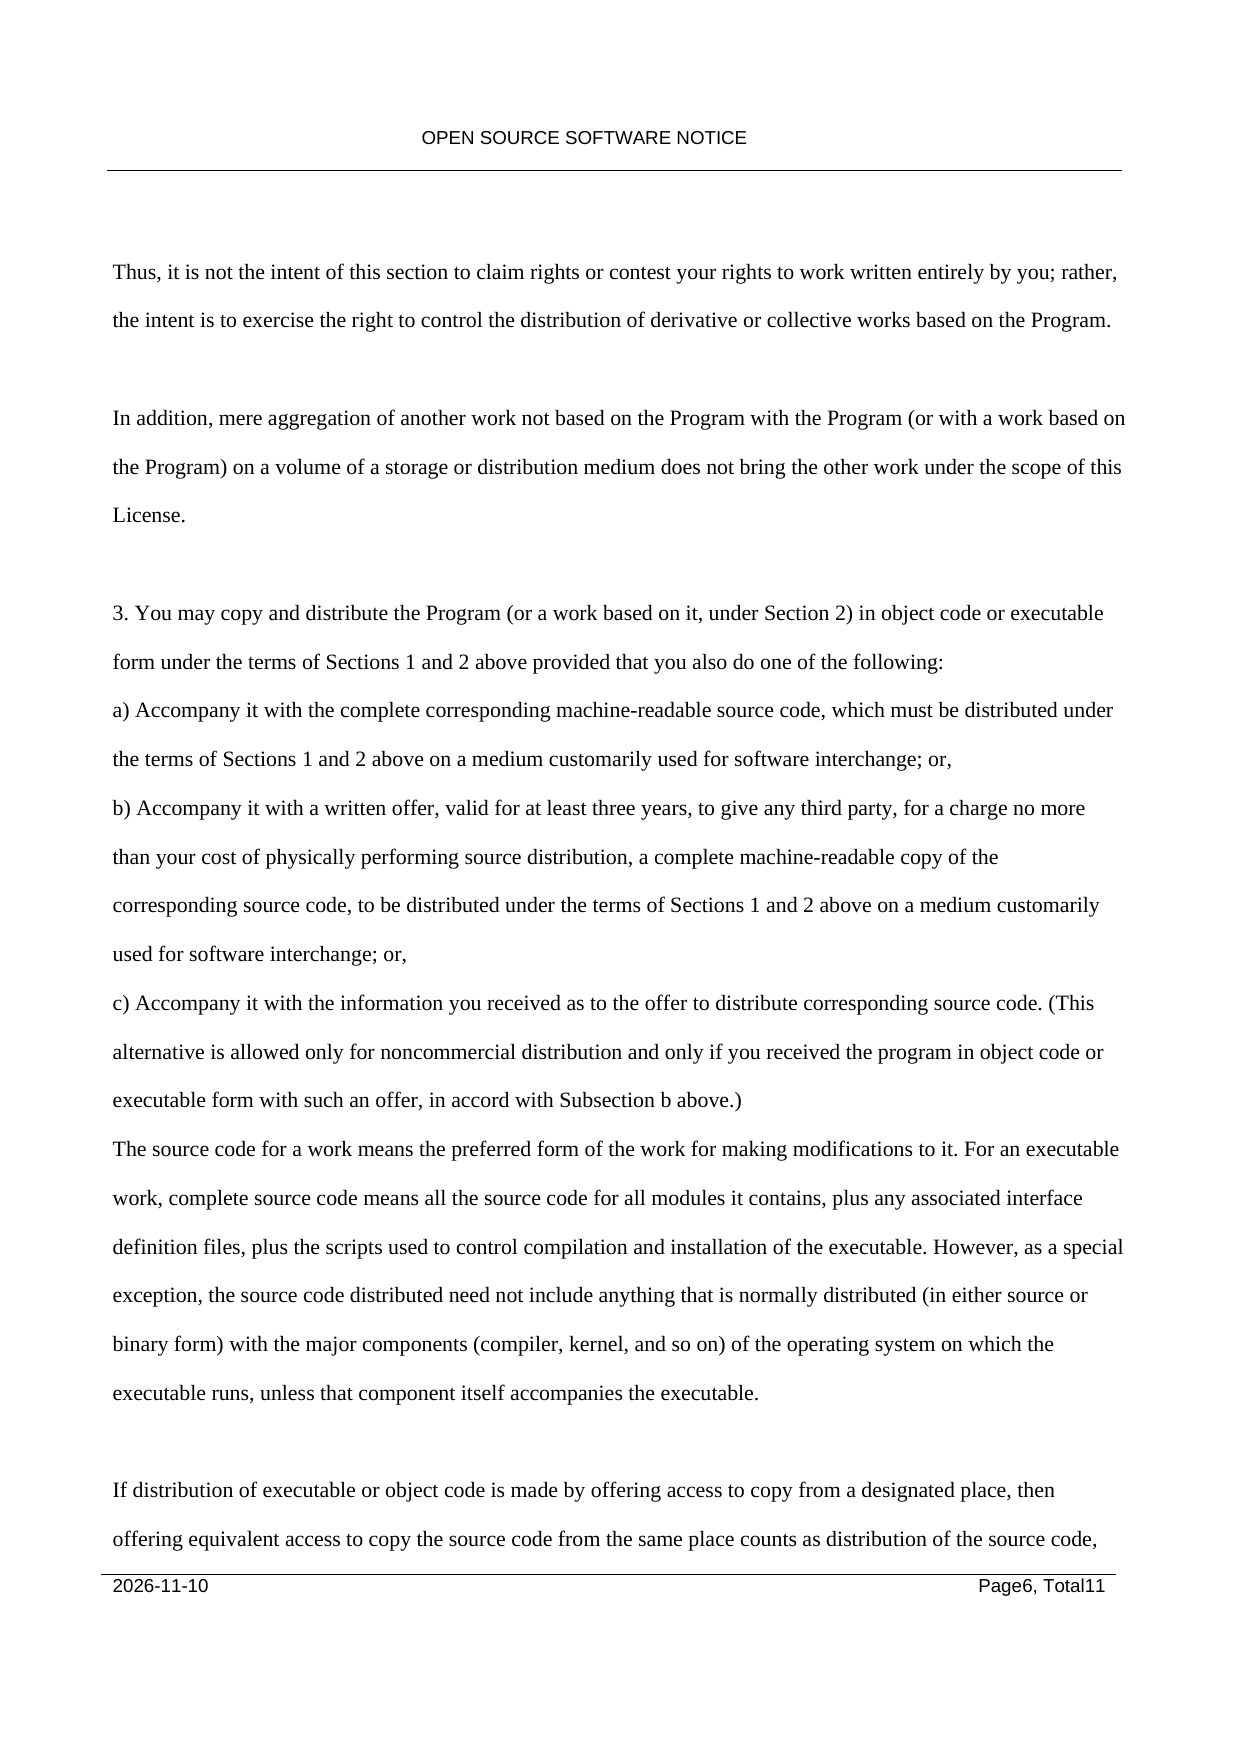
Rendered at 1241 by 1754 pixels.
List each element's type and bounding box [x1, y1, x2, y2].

text [112, 206, 1128, 1555]
